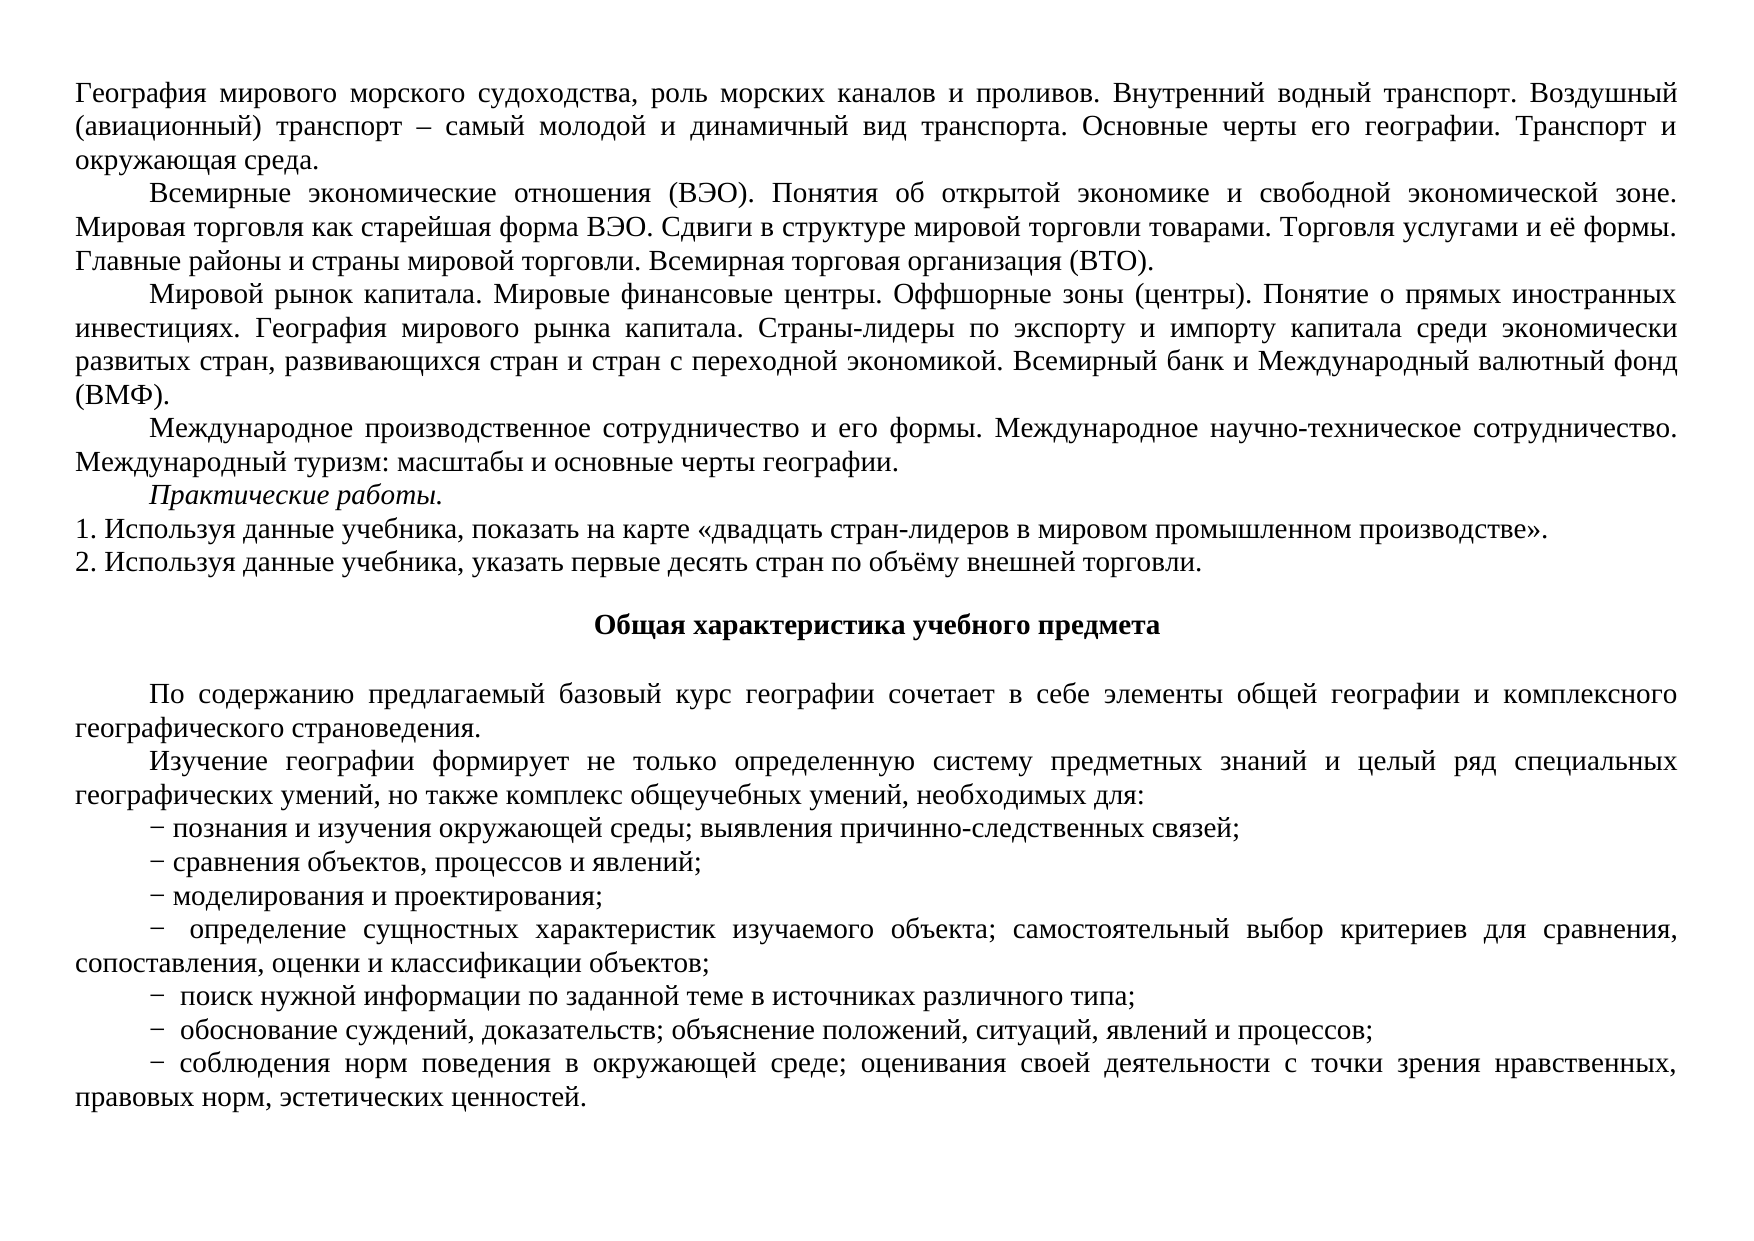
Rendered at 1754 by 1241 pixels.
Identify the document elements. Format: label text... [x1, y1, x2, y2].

text 1. Используя данные учебника, показать на карте «двадцать стран-лидеров в мировом промышленном производстве». [75, 511, 1679, 544]
text Общая характеристика учебного предмета [75, 607, 1679, 641]
text Всемирные экономические отношения (ВЭО). Понятия об открытой экономике и свободной экономической зоне. Мировая торговля как старейшая форма ВЭО. Сдвиги в структуре мировой торговли товарами. Торговля услугами и её формы. Главные районы и страны мировой торговли. Всемирная торговая организация (ВТО). [75, 176, 1679, 276]
text − поиск нужной информации по заданной теме в источниках различного типа; [75, 978, 1679, 1012]
text Практические работы. [75, 477, 1679, 511]
text По содержанию предлагаемый базовый курс географии сочетает в себе элементы общей географии и комплексного географического страноведения. [75, 676, 1679, 743]
text − познания и изучения окружающей среды; выявления причинно-следственных связей; [75, 811, 1679, 844]
text Международное производственное сотрудничество и его формы. Международное научно-техническое сотрудничество. Международный туризм: масштабы и основные черты географии. [75, 410, 1679, 477]
text − обоснование суждений, доказательств; объяснение положений, ситуаций, явлений и процессов; [75, 1012, 1679, 1045]
text − сравнения объектов, процессов и явлений; [75, 844, 1679, 878]
text − соблюдения норм поведения в окружающей среде; оценивания своей деятельности с точки зрения нравственных, правовых норм, эстетических ценностей. [75, 1045, 1679, 1112]
text − определение сущностных характеристик изучаемого объекта; самостоятельный выбор критериев для сравнения, сопоставления, оценки и классификации объектов; [75, 911, 1679, 978]
text Изучение географии формирует не только определенную систему предметных знаний и целый ряд специальных географических умений, но также комплекс общеучебных умений, необходимых для: [75, 743, 1679, 811]
text Мировой рынок капитала. Мировые финансовые центры. Оффшорные зоны (центры). Понятие о прямых иностранных инвестициях. География мирового рынка капитала. Страны-лидеры по экспорту и импорту капитала среди экономически развитых стран, развивающихся стран и стран с переходной экономикой. Всемирный банк и Международный валютный фонд (ВМФ). [75, 276, 1679, 410]
text − моделирования и проектирования; [75, 878, 1679, 911]
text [75, 75, 1679, 176]
text 2. Используя данные учебника, указать первые десять стран по объёму внешней торговли. [75, 544, 1679, 578]
